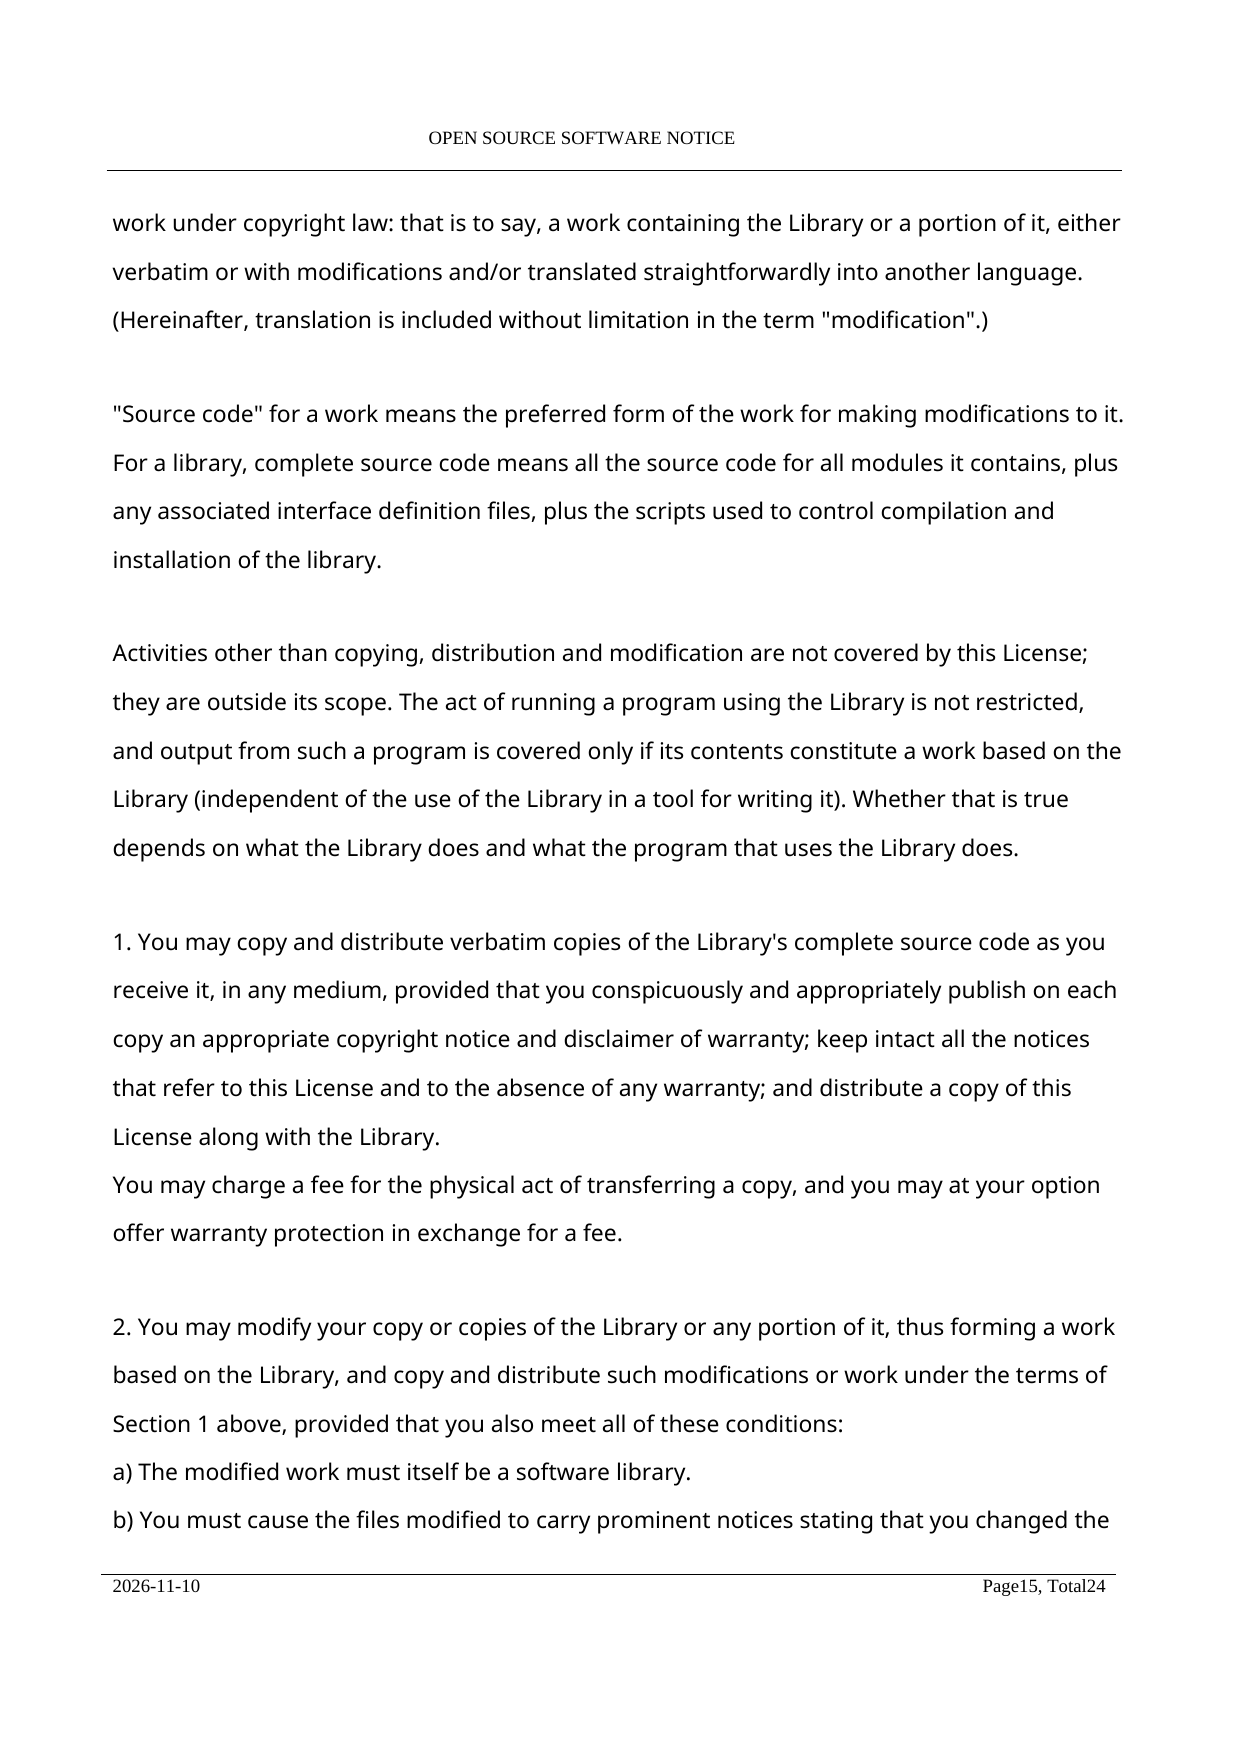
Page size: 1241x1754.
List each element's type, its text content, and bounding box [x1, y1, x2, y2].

text 2. You may modify your copy or copies of the Library or any portion of it, thus forming a work based on the Library, and copy and distribute such modifications or work under the terms of Section 1 above, provided that you also meet all of these conditions: [112, 1310, 1128, 1440]
text a) The modified work must itself be a software library. [112, 1456, 1128, 1488]
text "Source code" for a work means the preferred form of the work for making modifications to it. For a library, complete source code means all the source code for all modules it contains, plus any associated interface definition files, plus the scripts used to control compilation and installation of the library. [112, 397, 1128, 576]
text You may charge a fee for the physical act of transferring a copy, and you may at your option offer warranty protection in exchange for a fee. [112, 1168, 1128, 1249]
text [112, 1504, 1128, 1536]
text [112, 206, 1128, 336]
text Activities other than copying, distribution and modification are not covered by this License; they are outside its scope. The act of running a program using the Library is not restricted, and output from such a program is covered only if its contents constitute a work based on the Library (independent of the use of the Library in a tool for writing it). Whether that is true depends on what the Library does and what the program that uses the Library does. [112, 637, 1128, 864]
text 1. You may copy and distribute verbatim copies of the Library's complete source code as you receive it, in any medium, provided that you conspicuously and appropriately publish on each copy an appropriate copyright notice and disclaimer of warranty; keep intact all the notices that refer to this License and to the absence of any warranty; and distribute a copy of this License along with the Library. [112, 925, 1128, 1152]
